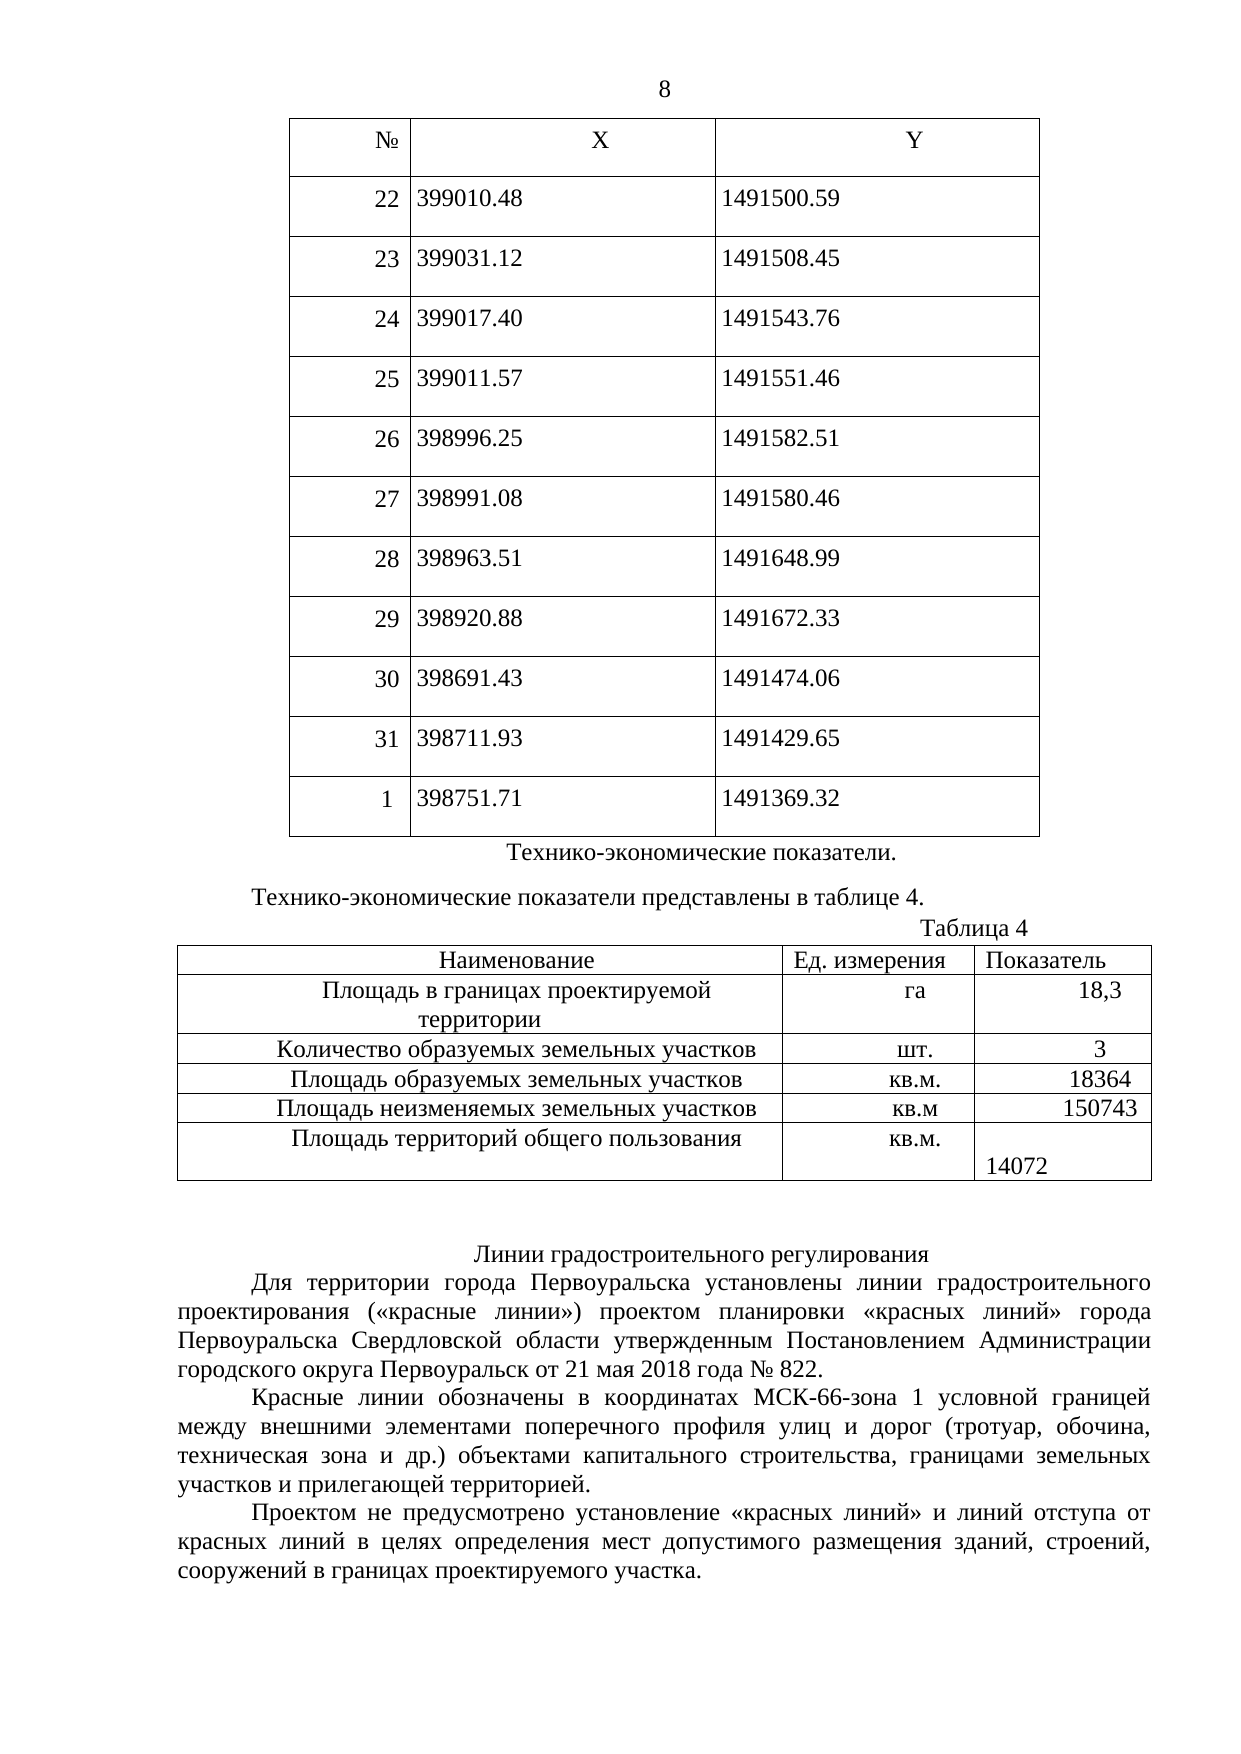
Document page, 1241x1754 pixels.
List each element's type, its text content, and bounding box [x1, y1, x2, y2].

table_cell шт. [783, 1034, 974, 1063]
text Технико-экономические показатели представлены в таблице 4. [177, 882, 1152, 911]
table_header Y [716, 119, 1039, 176]
table_cell Площадь территорий общего пользования [178, 1123, 782, 1180]
table_cell 31 [290, 717, 410, 776]
table_cell 27 [290, 477, 410, 536]
text Таблица 4 [177, 913, 1152, 942]
table_cell 28 [290, 537, 410, 596]
text Линии градостроительного регулирования [177, 1239, 1152, 1267]
table_cell Площадь в границах проектируемой территории [178, 975, 782, 1033]
table_cell 29 [290, 597, 410, 656]
table_cell 398751.71 [411, 777, 715, 836]
table_cell 1491672.33 [716, 597, 1039, 656]
table_cell 398691.43 [411, 657, 715, 716]
table_cell 1491508.45 [716, 237, 1039, 296]
table_cell 1491429.65 [716, 717, 1039, 776]
table_cell 1491551.46 [716, 357, 1039, 416]
table_cell 398711.93 [411, 717, 715, 776]
table_cell 1491543.76 [716, 297, 1039, 356]
table_cell 399017.40 [411, 297, 715, 356]
table_cell га [783, 975, 974, 1033]
text Технико-экономические показатели. [177, 837, 1152, 866]
table_cell 23 [290, 237, 410, 296]
table_cell 399031.12 [411, 237, 715, 296]
table_cell 1491369.32 [716, 777, 1039, 836]
table_header Ед. измерения [783, 946, 974, 974]
table_cell 1491582.51 [716, 417, 1039, 476]
text Проектом не предусмотрено установление «красных линий» и линий отступа от красных линий в целях определения мест допустимого размещения зданий, строений, сооружений в границах проектируемого участка. [177, 1497, 1152, 1584]
table_cell 150743 [975, 1094, 1151, 1122]
table_cell 1491580.46 [716, 477, 1039, 536]
table_cell 398996.25 [411, 417, 715, 476]
table_cell 22 [290, 177, 410, 236]
table_cell 18364 [975, 1064, 1151, 1092]
table_cell 1491474.06 [716, 657, 1039, 716]
table_cell 14072 [975, 1123, 1151, 1180]
table_cell 1491500.59 [716, 177, 1039, 236]
table_cell кв.м [783, 1094, 974, 1122]
table_cell 25 [290, 357, 410, 416]
table_cell 398963.51 [411, 537, 715, 596]
table_cell Площадь неизменяемых земельных участков [178, 1094, 782, 1122]
table_cell 30 [290, 657, 410, 716]
table_cell Количество образуемых земельных участков [178, 1034, 782, 1063]
table_cell 26 [290, 417, 410, 476]
table_header № [290, 119, 410, 176]
table_cell 398920.88 [411, 597, 715, 656]
table_cell 1491648.99 [716, 537, 1039, 596]
table_cell 18,3 [975, 975, 1151, 1033]
table_cell 399011.57 [411, 357, 715, 416]
table_cell 3 [975, 1034, 1151, 1063]
text Красные линии обозначены в координатах МСК-66-зона 1 условной границей между внешними элементами поперечного профиля улиц и дорог (тротуар, обочина, техническая зона и др.) объектами капитального строительства, границами земельных участков и прилегающей территорией. [177, 1382, 1152, 1497]
text Для территории города Первоуральска установлены линии градостроительного проектирования («красные линии») проектом планировки «красных линий» города Первоуральска Свердловской области утвержденным Постановлением Администрации городского округа Первоуральск от 21 мая 2018 года № 822. [177, 1267, 1152, 1382]
table_header Наименование [178, 946, 782, 974]
table_cell Площадь образуемых земельных участков [178, 1064, 782, 1092]
table_cell 1 [290, 777, 410, 836]
table_header X [411, 119, 715, 176]
table_cell кв.м. [783, 1064, 974, 1092]
table_cell 399010.48 [411, 177, 715, 236]
table_cell 24 [290, 297, 410, 356]
table_cell 398991.08 [411, 477, 715, 536]
table_cell кв.м. [783, 1123, 974, 1180]
table_header Показатель [975, 946, 1151, 974]
